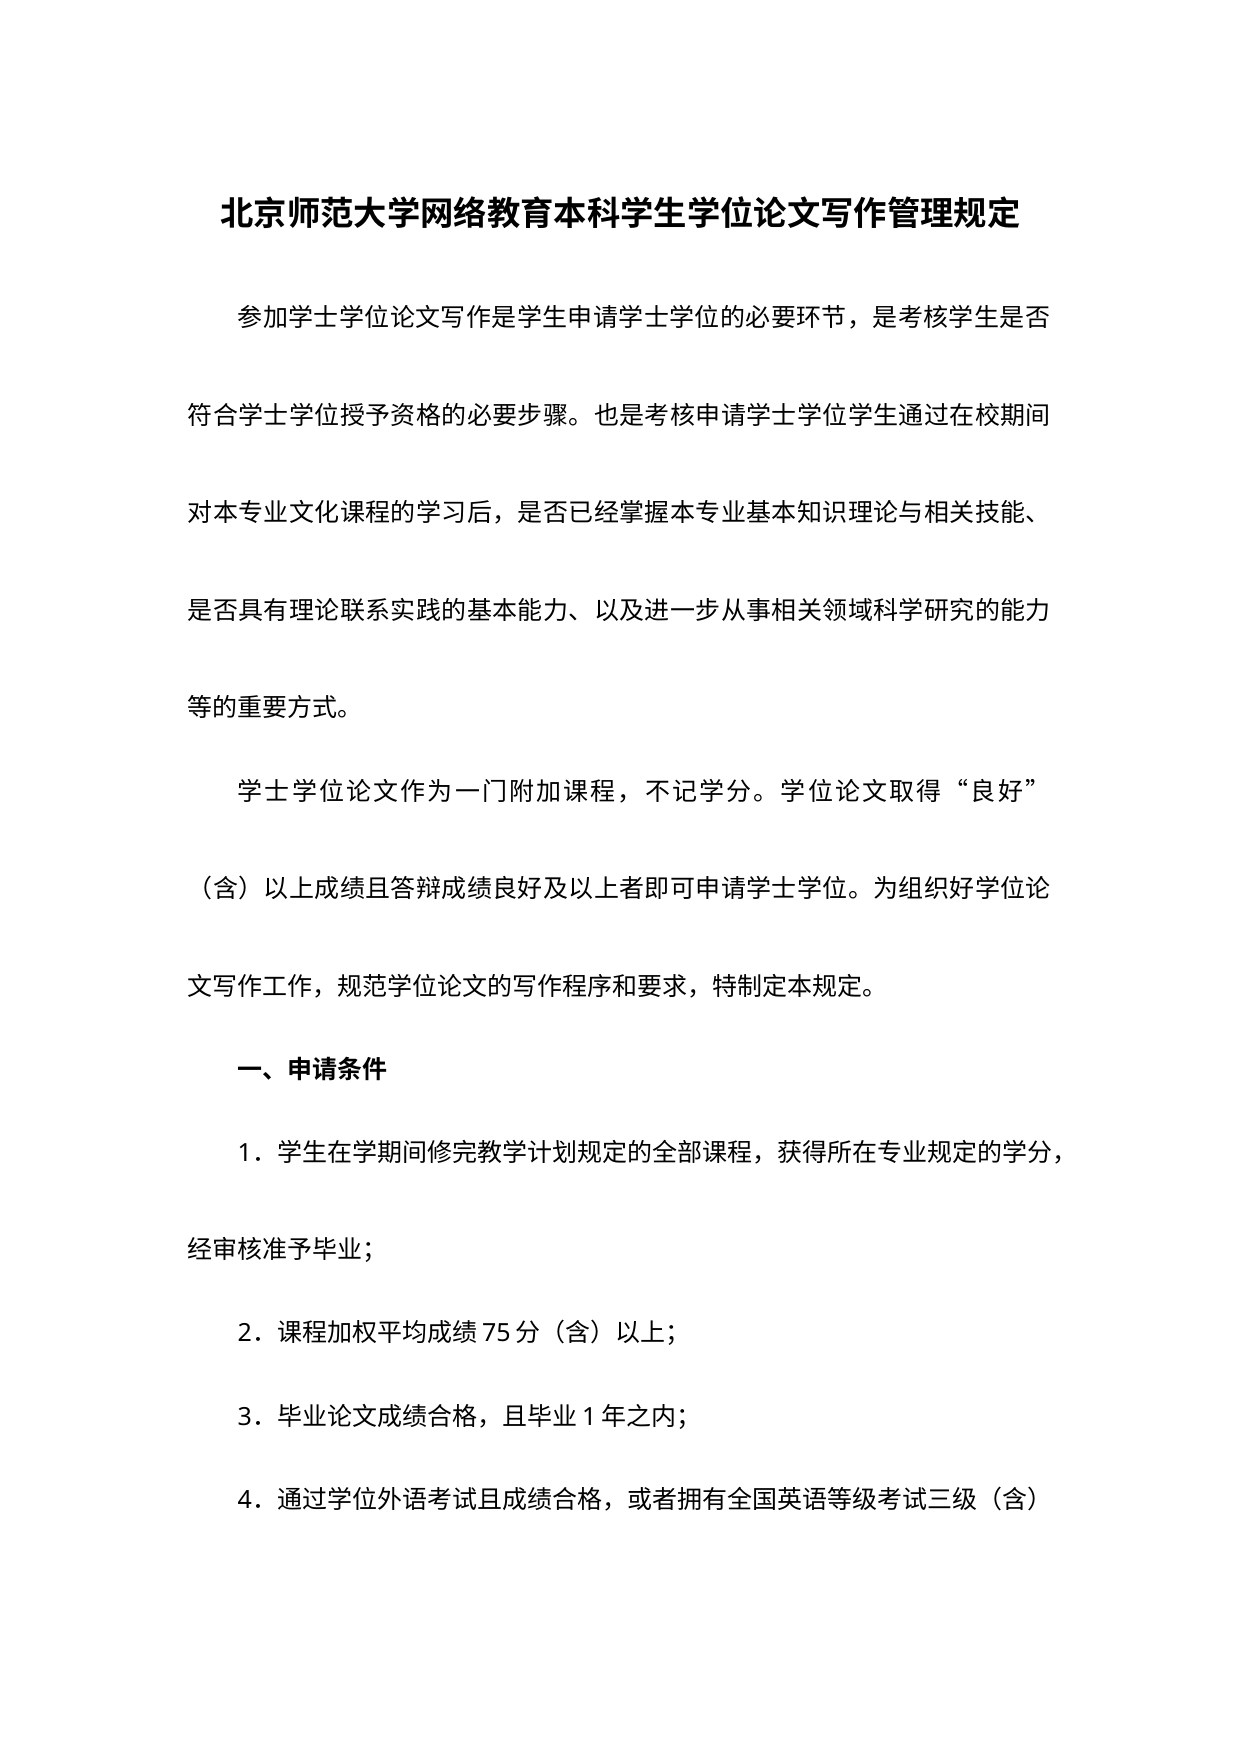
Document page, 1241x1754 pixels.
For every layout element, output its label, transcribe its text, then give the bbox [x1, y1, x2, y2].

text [187, 1465, 1053, 1530]
text 学士学位论文作为一门附加课程，不记学分。学位论文取得“良好”（含）以上成绩且答辩成绩良好及以上者即可申请学士学位。为组织好学位论文写作工作，规范学位论文的写作程序和要求，特制定本规定。 [187, 757, 1053, 1017]
text 3．毕业论文成绩合格，且毕业1年之内； [187, 1382, 1053, 1447]
subtitle 北京师范大学网络教育本科学生学位论文写作管理规定 [187, 178, 1053, 243]
text 参加学士学位论文写作是学生申请学士学位的必要环节，是考核学生是否符合学士学位授予资格的必要步骤。也是考核申请学士学位学生通过在校期间对本专业文化课程的学习后，是否已经掌握本专业基本知识理论与相关技能、是否具有理论联系实践的基本能力、以及进一步从事相关领域科学研究的能力等的重要方式。 [187, 283, 1053, 738]
text 2．课程加权平均成绩75分（含）以上； [187, 1298, 1053, 1363]
text 1．学生在学期间修完教学计划规定的全部课程，获得所在专业规定的学分，经审核准予毕业； [187, 1118, 1053, 1280]
text 一、申请条件 [187, 1035, 1053, 1100]
